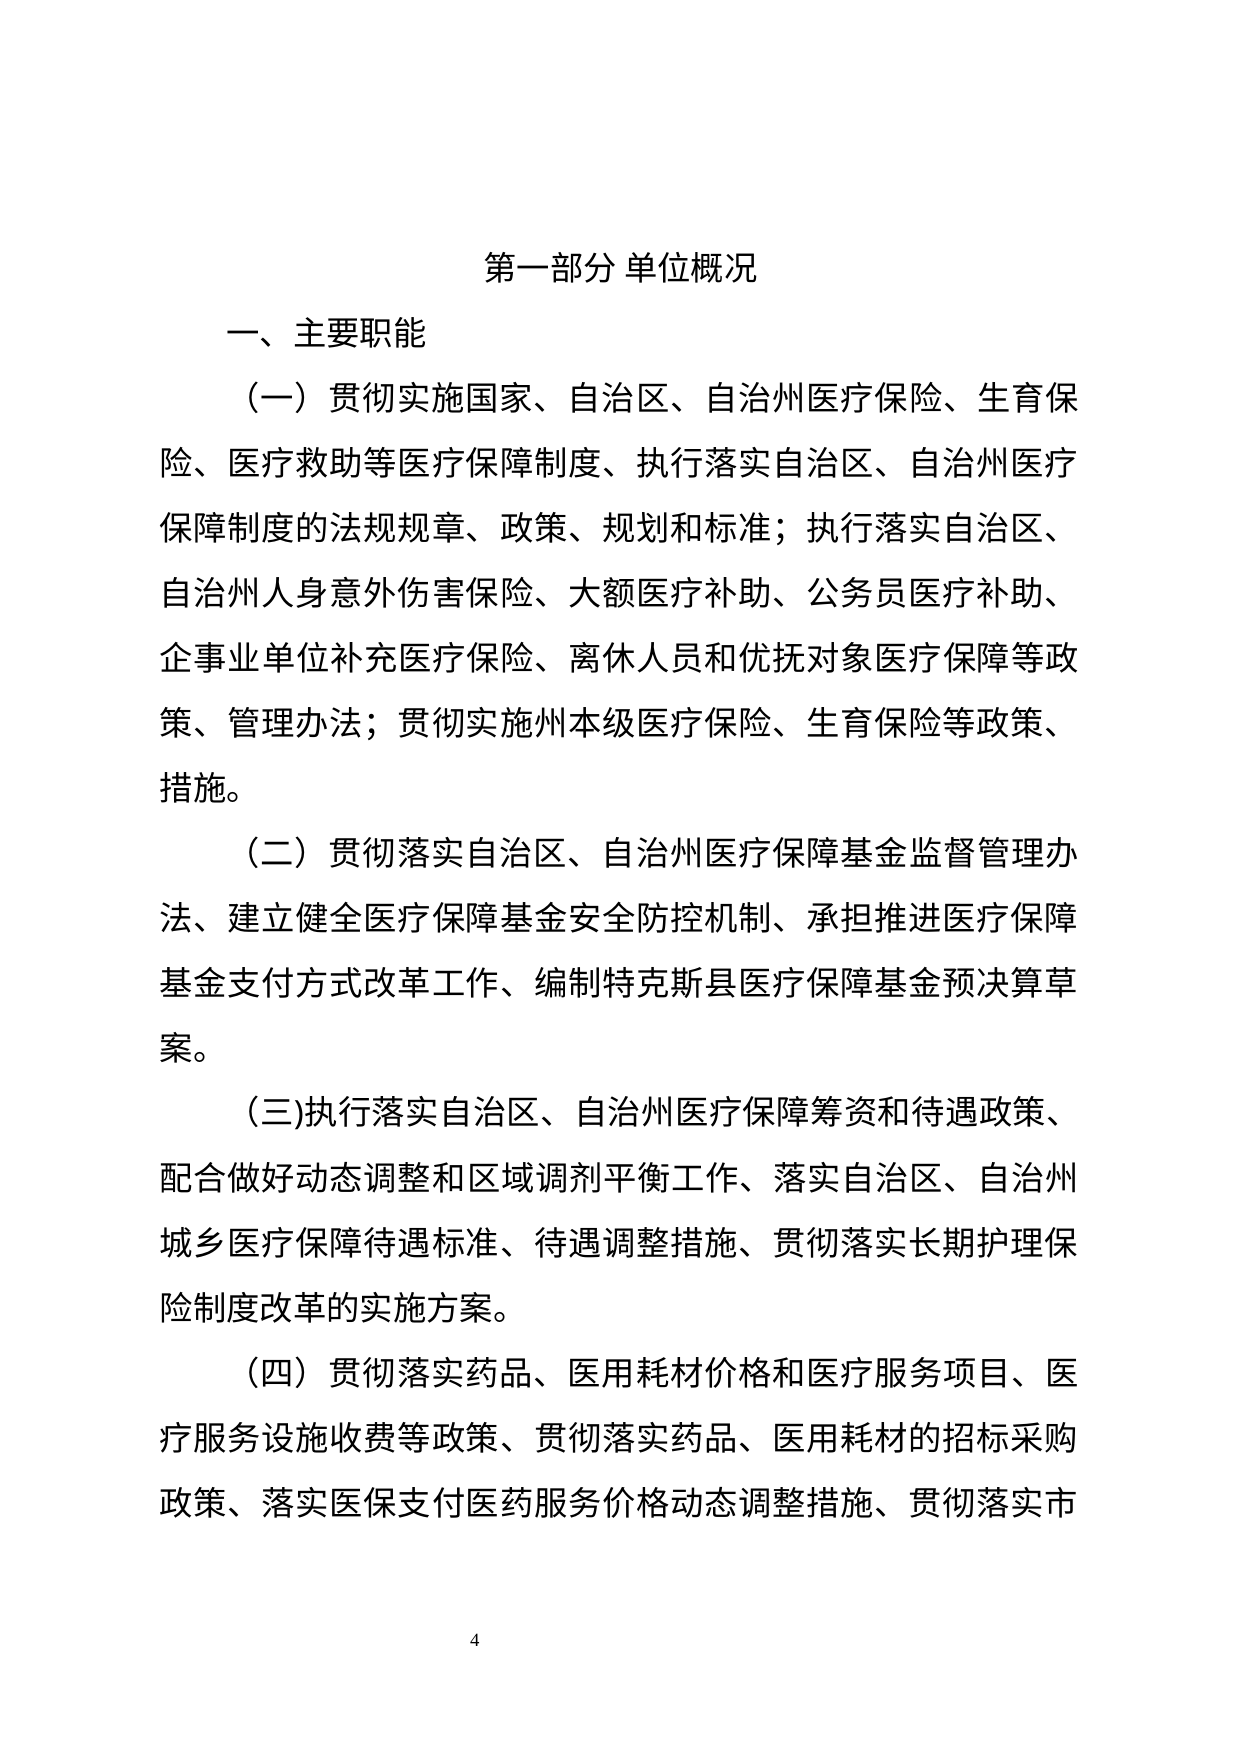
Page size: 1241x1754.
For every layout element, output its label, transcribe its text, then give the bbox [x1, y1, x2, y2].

text 一、主要职能 [159, 298, 1081, 363]
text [159, 1338, 1081, 1533]
text （三)执行落实自治区、自治州医疗保障筹资和待遇政策、配合做好动态调整和区域调剂平衡工作、落实自治区、自治州城乡医疗保障待遇标准、待遇调整措施、贯彻落实长期护理保险制度改革的实施方案。 [159, 1078, 1081, 1338]
text （一）贯彻实施国家、自治区、自治州医疗保险、生育保险、医疗救助等医疗保障制度、执行落实自治区、自治州医疗保障制度的法规规章、政策、规划和标准；执行落实自治区、自治州人身意外伤害保险、大额医疗补助、公务员医疗补助、企事业单位补充医疗保险、离休人员和优抚对象医疗保障等政策、管理办法；贯彻实施州本级医疗保险、生育保险等政策、措施。 [159, 363, 1081, 818]
text 第一部分 单位概况 [159, 233, 1081, 298]
text （二）贯彻落实自治区、自治州医疗保障基金监督管理办法、建立健全医疗保障基金安全防控机制、承担推进医疗保障基金支付方式改革工作、编制特克斯县医疗保障基金预决算草案。 [159, 818, 1081, 1078]
